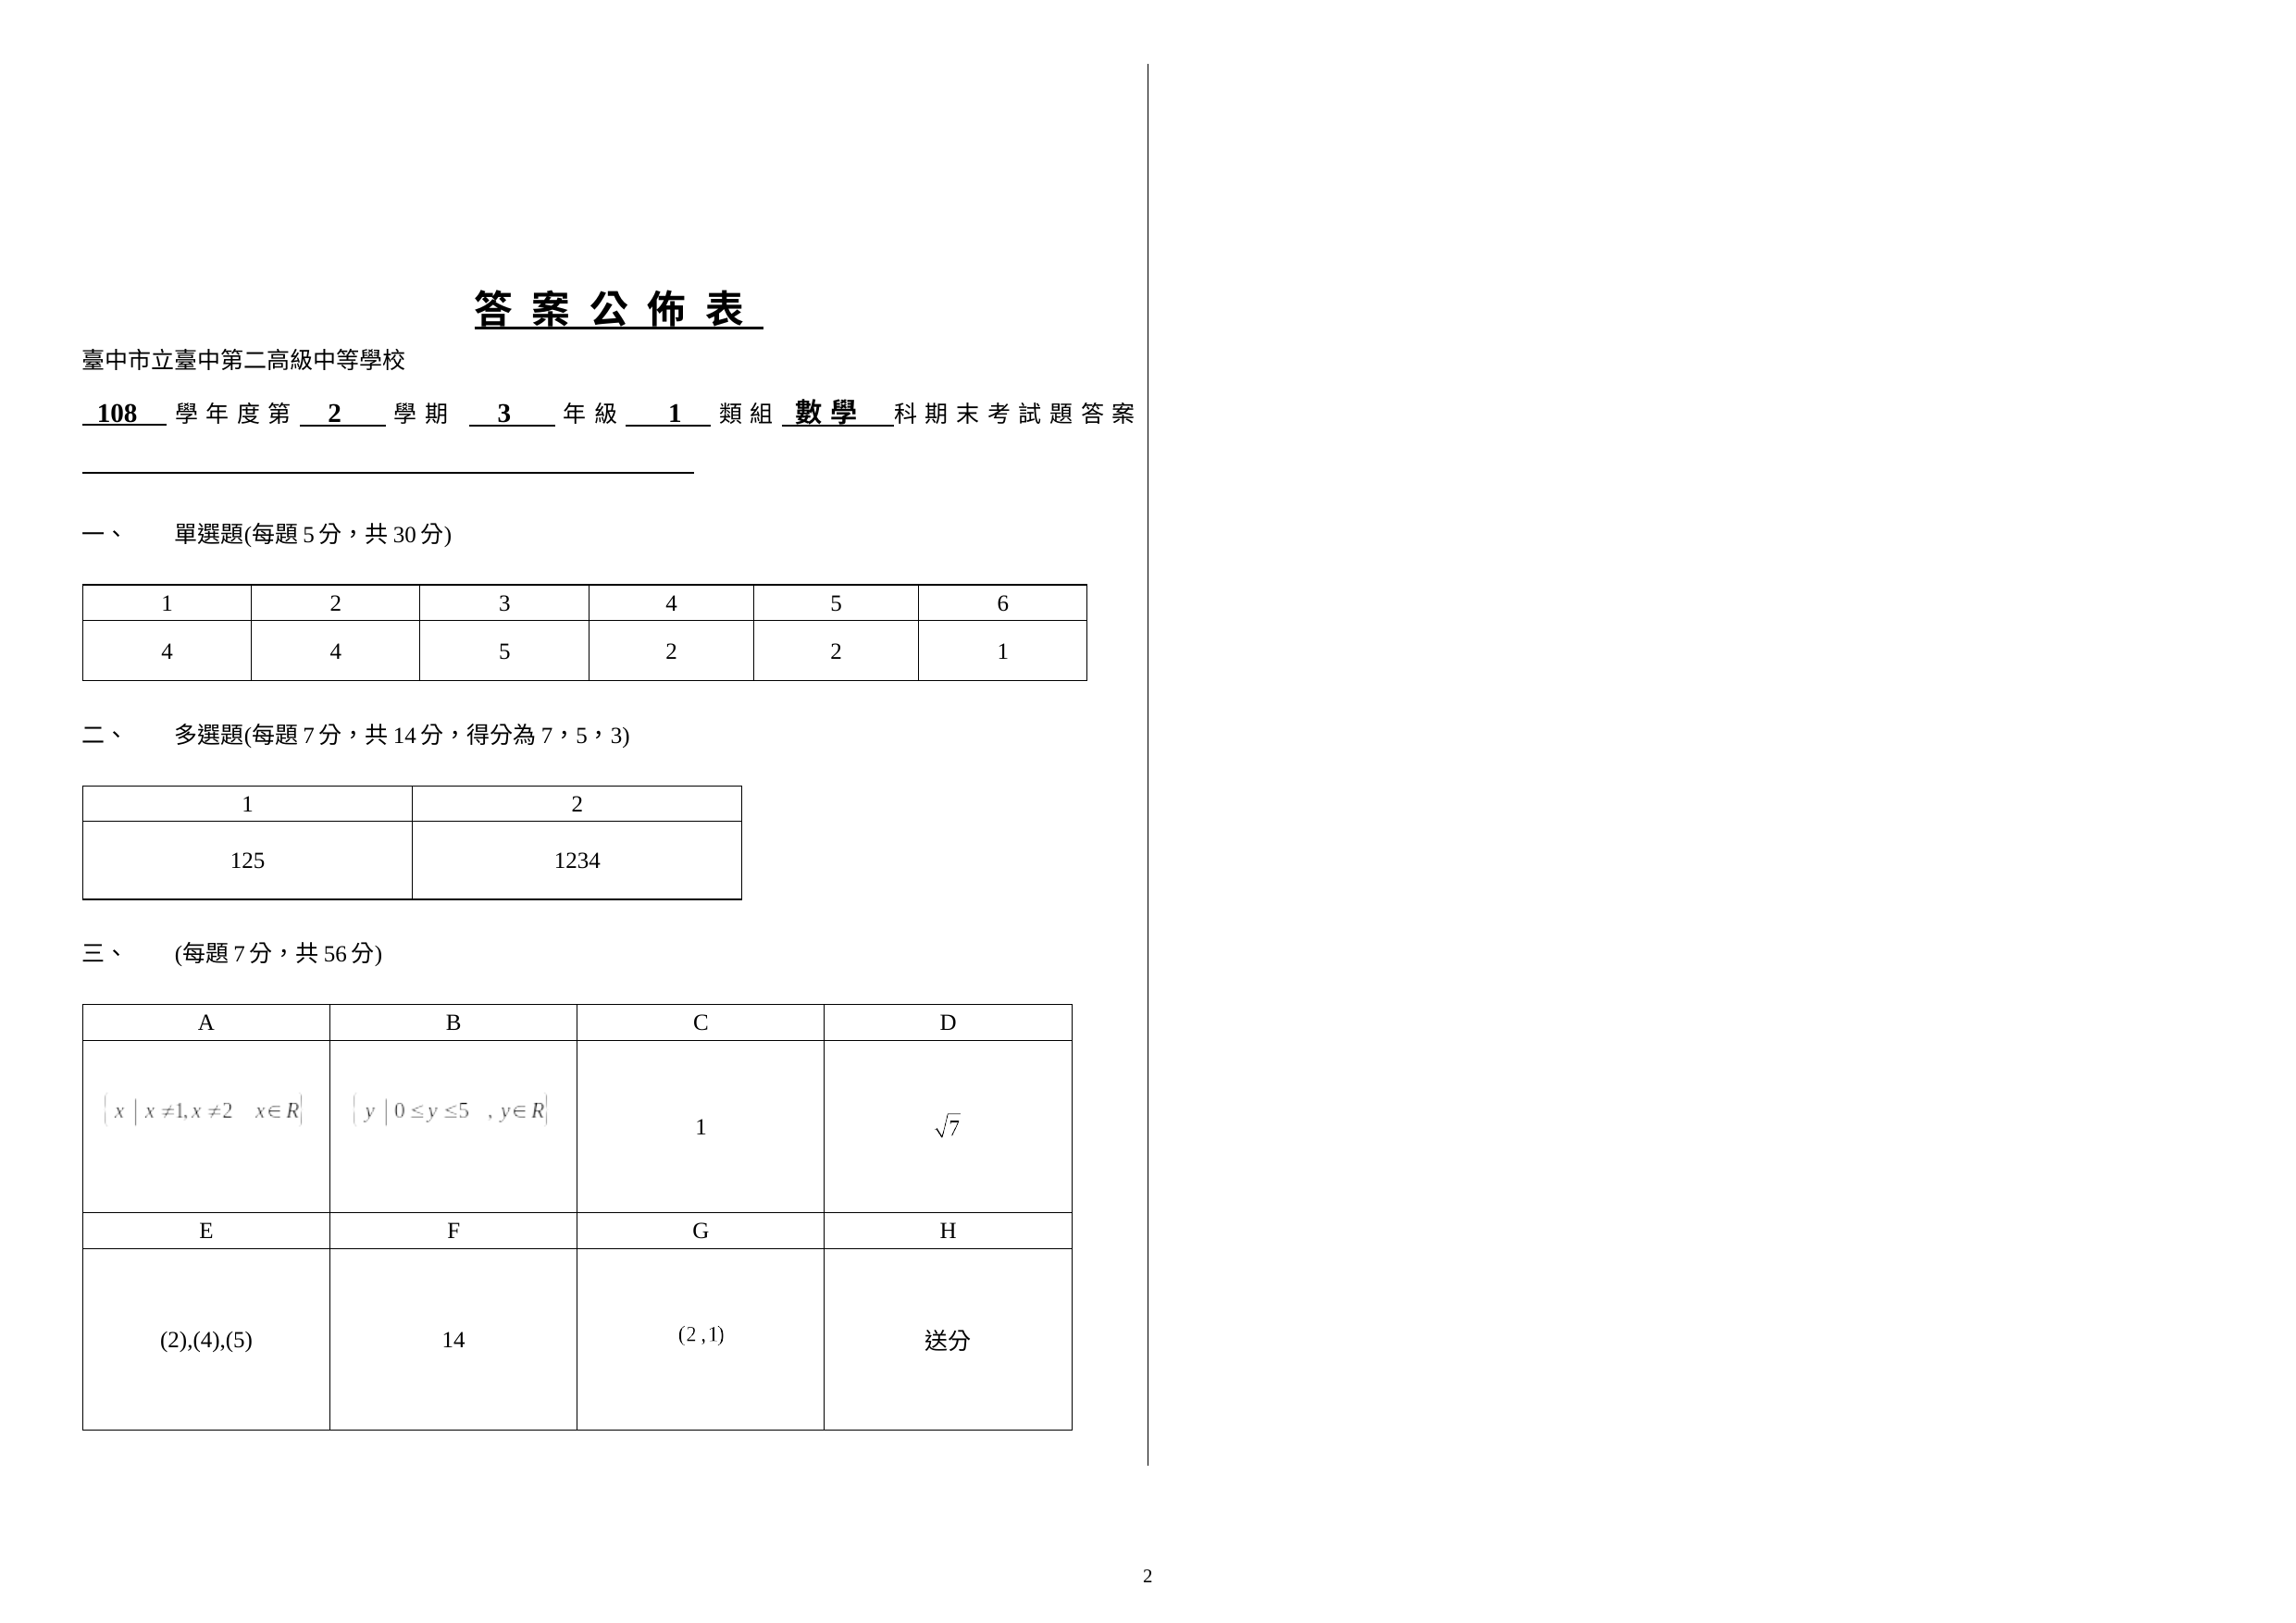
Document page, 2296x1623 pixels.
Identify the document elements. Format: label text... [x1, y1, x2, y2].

table_cell 5 [420, 621, 589, 680]
table_header 6 [919, 586, 1086, 620]
table_cell 4 [83, 621, 251, 680]
table_cell [825, 1041, 1072, 1212]
table_header 2 [413, 787, 741, 821]
table_cell E [83, 1213, 329, 1248]
table_header 2 [252, 586, 419, 620]
table_cell 2 [590, 621, 753, 680]
table_cell 1234 [413, 822, 741, 898]
table_cell (2),(4),(5) [83, 1249, 329, 1429]
table_header 1 [83, 787, 412, 821]
table_cell 2 [754, 621, 918, 680]
list (每題7分，共56分) [82, 935, 1136, 969]
table_cell [577, 1249, 824, 1429]
table_cell G [577, 1213, 824, 1248]
list 單選題(每題5分，共30分) [82, 514, 1136, 550]
table_header 1 [83, 586, 251, 620]
table_cell 125 [83, 822, 412, 898]
table_cell 14 [330, 1249, 577, 1429]
table_header A [83, 1005, 329, 1039]
table_cell H [825, 1213, 1072, 1248]
text 臺中市立臺中第二高級中等學校 [82, 341, 1136, 376]
list 多選題(每題7分，共14分，得分為7，5，3) [82, 715, 1136, 750]
text 108 學年度第 2 學期 3 年級 1 類組 數學 科期末考試題答案 [82, 376, 1136, 445]
table_cell [83, 1041, 329, 1212]
table_header 4 [590, 586, 753, 620]
table_cell 1 [919, 621, 1086, 680]
table_header 3 [420, 586, 589, 620]
table_header B [330, 1005, 577, 1039]
table_cell [330, 1041, 577, 1212]
table_cell 4 [252, 621, 419, 680]
table_cell 送分 [825, 1249, 1072, 1429]
table_header D [825, 1005, 1072, 1039]
table_cell 1 [577, 1041, 824, 1212]
table_header C [577, 1005, 824, 1039]
text 答案公佈表 [82, 272, 1136, 341]
table_cell F [330, 1213, 577, 1248]
table_header 5 [754, 586, 918, 620]
